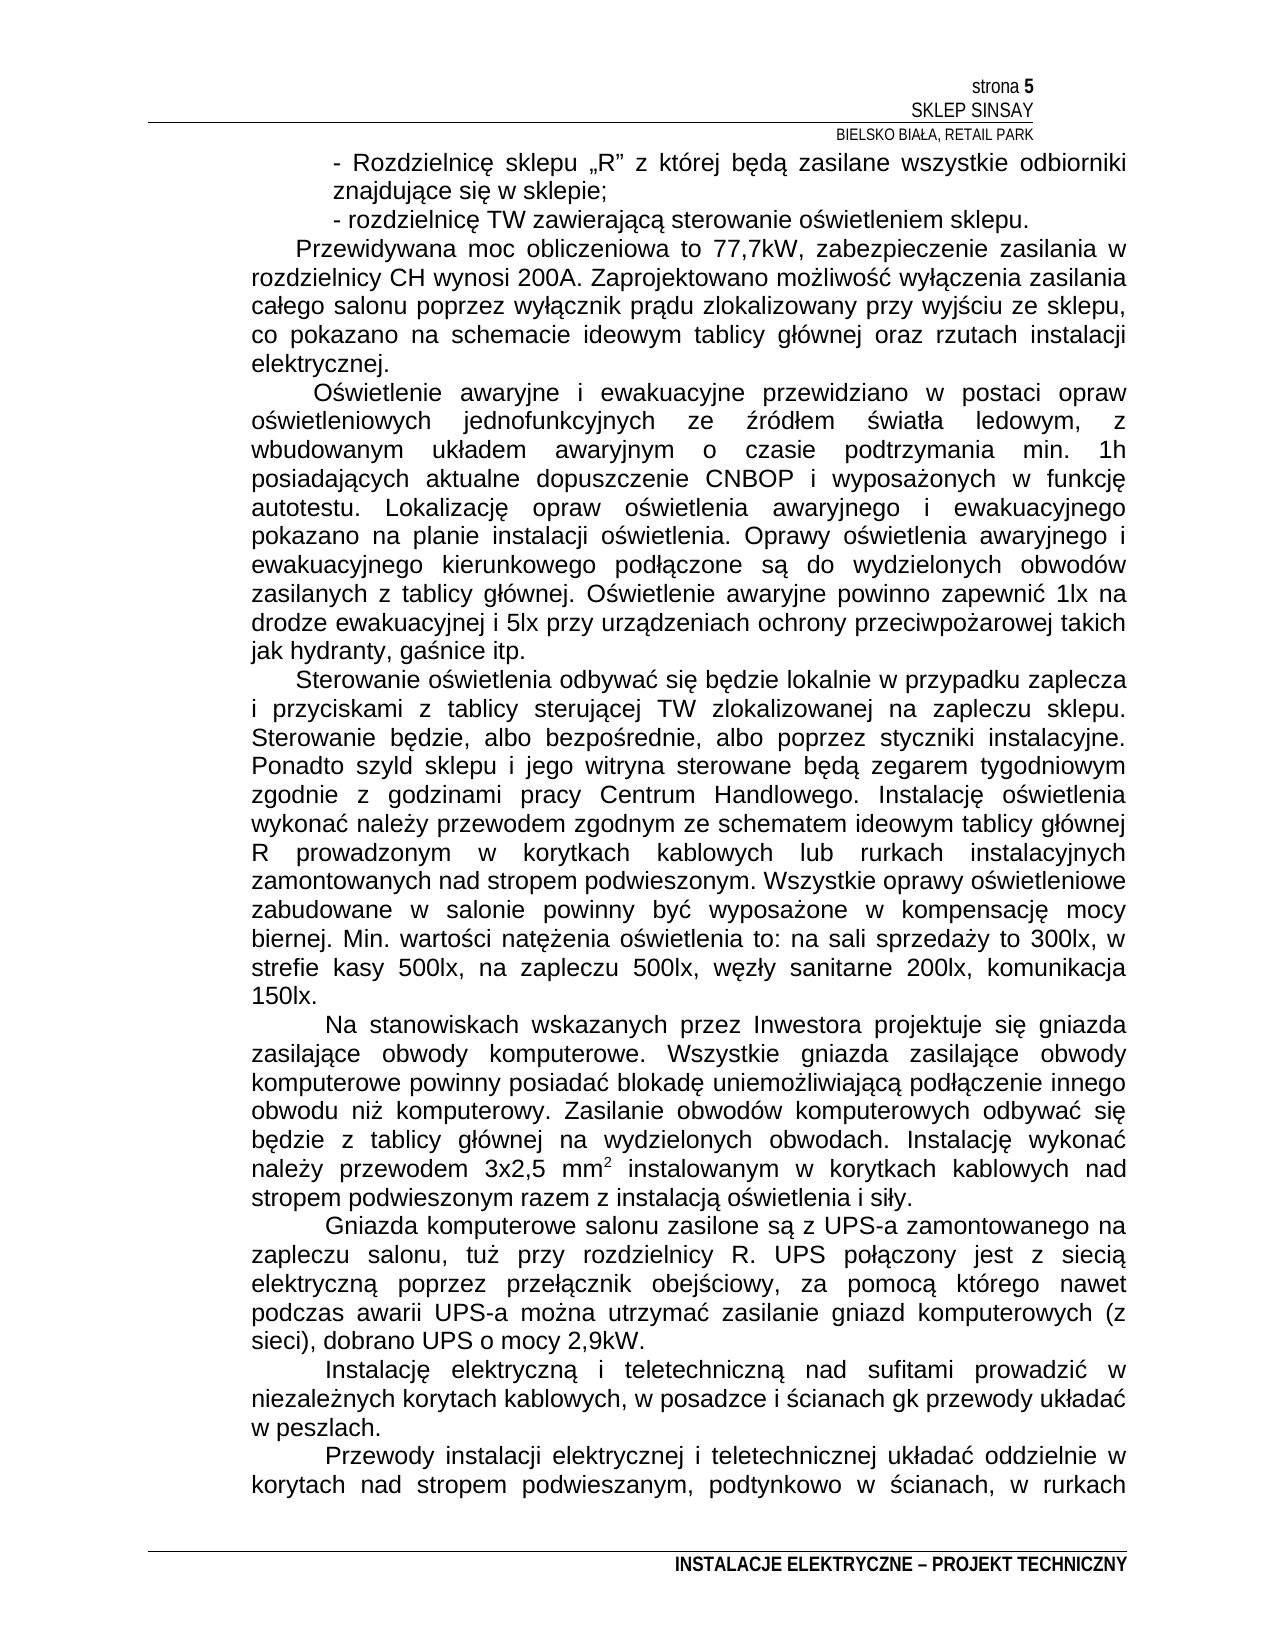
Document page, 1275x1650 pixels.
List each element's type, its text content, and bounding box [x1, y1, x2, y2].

text Sterowanie oświetlenia odbywać się będzie lokalnie w przypadku zaplecza i przyciskami z tablicy sterującej TW zlokalizowanej na zapleczu sklepu. Sterowanie będzie, albo bezpośrednie, albo poprzez styczniki instalacyjne. Ponadto szyld sklepu i jego witryna sterowane będą zegarem tygodniowym zgodnie z godzinami pracy Centrum Handlowego. Instalację oświetlenia wykonać należy przewodem zgodnym ze schematem ideowym tablicy głównej R prowadzonym w korytkach kablowych lub rurkach instalacyjnych zamontowanych nad stropem podwieszonym. Wszystkie oprawy oświetleniowe zabudowane w salonie powinny być wyposażone w kompensację mocy biernej. Min. wartości natężenia oświetlenia to: na sali sprzedaży to 300lx, w strefie kasy 500lx, na zapleczu 500lx, węzły sanitarne 200lx, komunikacja 150lx. [251, 665, 1127, 1010]
text Na stanowiskach wskazanych przez Inwestora projektuje się gniazda zasilające obwody komputerowe. Wszystkie gniazda zasilające obwody komputerowe powinny posiadać blokadę uniemożliwiającą podłączenie innego obwodu niż komputerowy. Zasilanie obwodów komputerowych odbywać się będzie z tablicy głównej na wydzielonych obwodach. Instalację wykonać należy przewodem 3x2,5 mm2 instalowanym w korytkach kablowych nad stropem podwieszonym razem z instalacją oświetlenia i siły. [251, 1010, 1127, 1211]
text - rozdzielnicę TW zawierającą sterowanie oświetleniem sklepu. [333, 205, 1127, 234]
text - Rozdzielnicę sklepu „R” z której będą zasilane wszystkie odbiorniki znajdujące się w sklepie; [333, 148, 1127, 205]
text Oświetlenie awaryjne i ewakuacyjne przewidziano w postaci opraw oświetleniowych jednofunkcyjnych ze źródłem światła ledowym, z wbudowanym układem awaryjnym o czasie podtrzymania min. 1h posiadających aktualne dopuszczenie CNBOP i wyposażonych w funkcję autotestu. Lokalizację opraw oświetlenia awaryjnego i ewakuacyjnego pokazano na planie instalacji oświetlenia. Oprawy oświetlenia awaryjnego i ewakuacyjnego kierunkowego podłączone są do wydzielonych obwodów zasilanych z tablicy głównej. Oświetlenie awaryjne powinno zapewnić 1lx na drodze ewakuacyjnej i 5lx przy urządzeniach ochrony przeciwpożarowej takich jak hydranty, gaśnice itp. [251, 378, 1127, 665]
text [251, 1441, 1127, 1499]
text Przewidywana moc obliczeniowa to 77,7kW, zabezpieczenie zasilania w rozdzielnicy CH wynosi 200A. Zaprojektowano możliwość wyłączenia zasilania całego salonu poprzez wyłącznik prądu zlokalizowany przy wyjściu ze sklepu, co pokazano na schemacie ideowym tablicy głównej oraz rzutach instalacji elektrycznej. [251, 234, 1127, 378]
text Gniazda komputerowe salonu zasilone są z UPS-a zamontowanego na zapleczu salonu, tuż przy rozdzielnicy R. UPS połączony jest z siecią elektryczną poprzez przełącznik obejściowy, za pomocą którego nawet podczas awarii UPS-a można utrzymać zasilanie gniazd komputerowych (z sieci), dobrano UPS o mocy 2,9kW. [251, 1211, 1127, 1355]
text Instalację elektryczną i teletechniczną nad sufitami prowadzić w niezależnych korytach kablowych, w posadzce i ścianach gk przewody układać w peszlach. [251, 1355, 1127, 1441]
